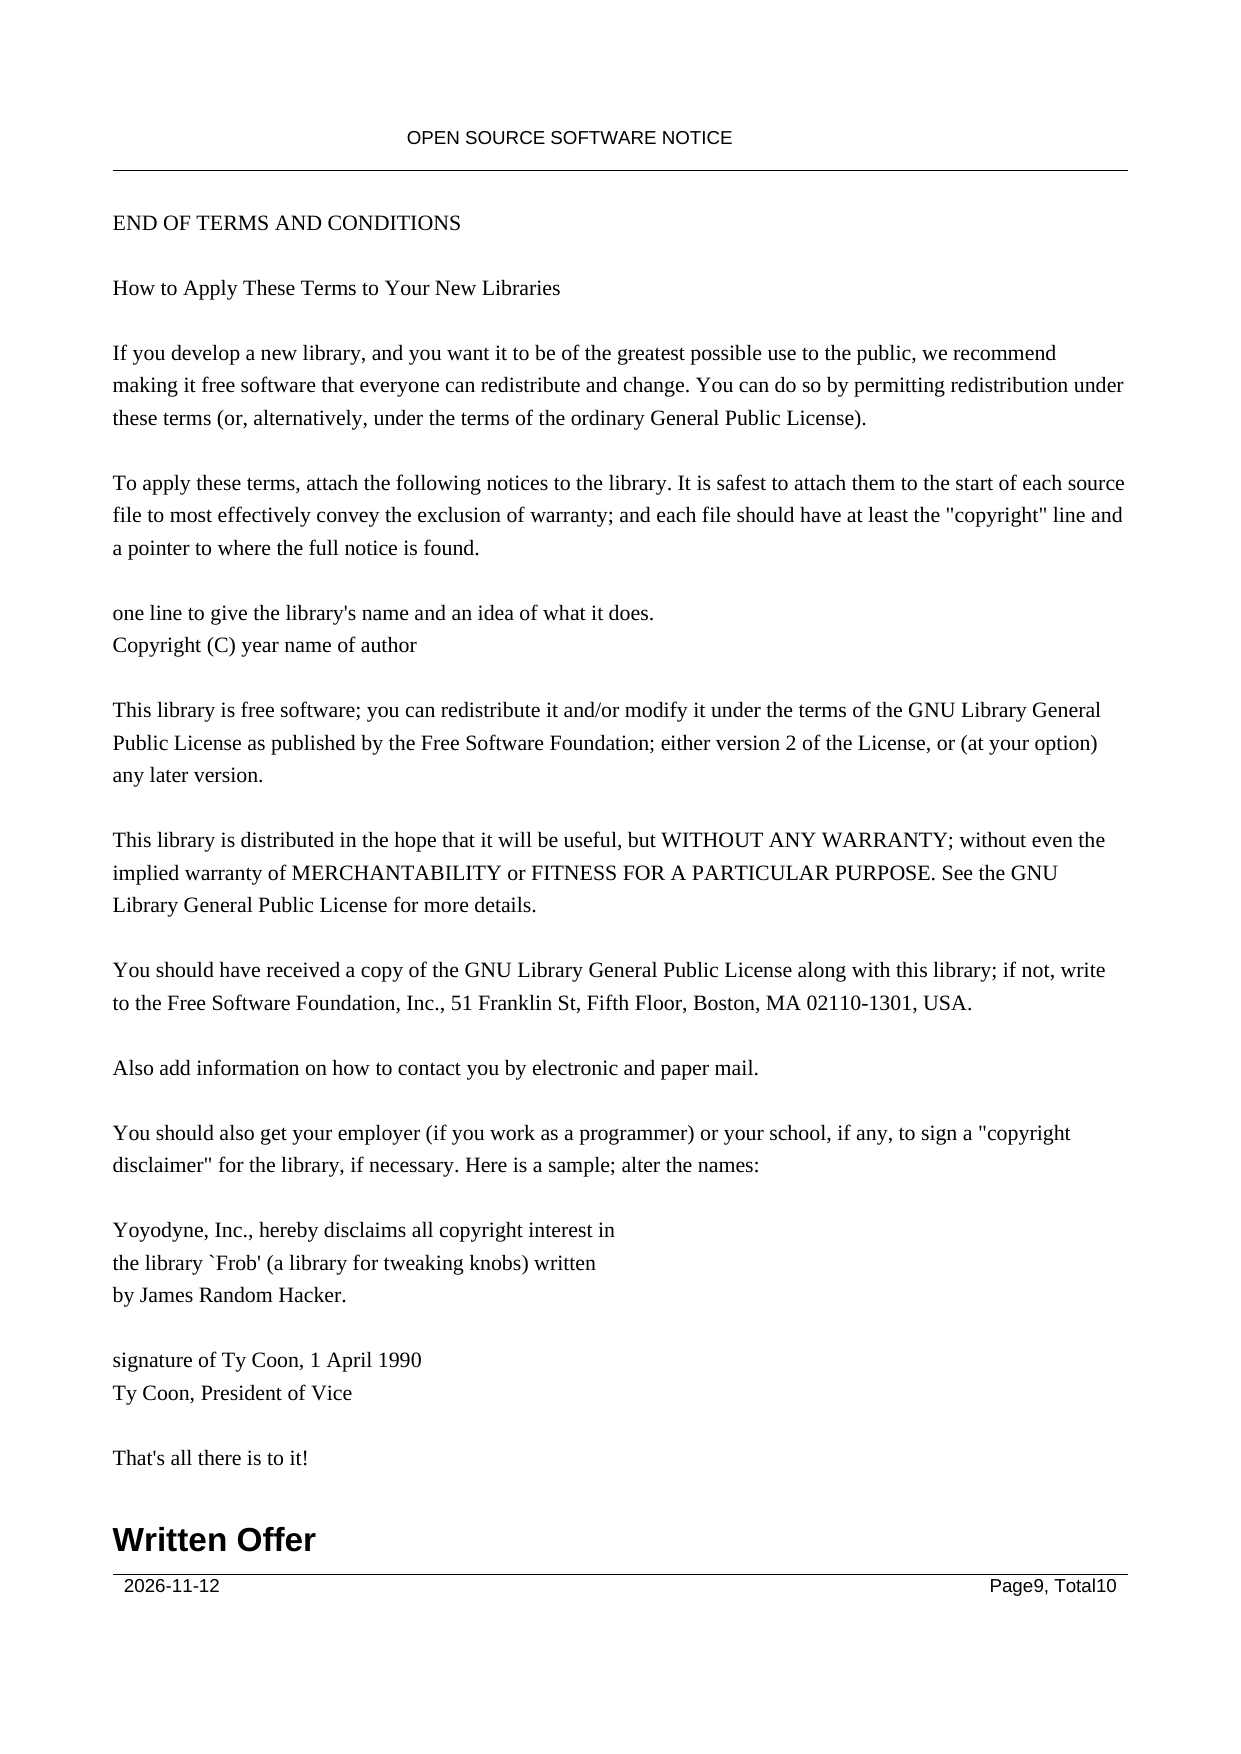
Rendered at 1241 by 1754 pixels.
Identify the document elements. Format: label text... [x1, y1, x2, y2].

text If you develop a new library, and you want it to be of the greatest possible use to the public, we recommend making it free software that everyone can redistribute and change. You can do so by permitting redistribution under these terms (or, alternatively, under the terms of the ordinary General Public License). [112, 336, 1128, 434]
text To apply these terms, attach the following notices to the library. It is safest to attach them to the start of each source file to most effectively convey the exclusion of warranty; and each file should have at least the "copyright" line and a pointer to where the full notice is found. [112, 466, 1128, 564]
text signature of Ty Coon, 1 April 1990 [112, 1344, 1128, 1376]
text the library `Frob' (a library for tweaking knobs) written [112, 1246, 1128, 1279]
text Also add information on how to contact you by electronic and paper mail. [112, 1051, 1128, 1084]
text How to Apply These Terms to Your New Libraries [112, 271, 1128, 304]
text This library is distributed in the hope that it will be useful, but WITHOUT ANY WARRANTY; without even the implied warranty of MERCHANTABILITY or FITNESS FOR A PARTICULAR PURPOSE. See the GNU Library General Public License for more details. [112, 824, 1128, 921]
text This library is free software; you can redistribute it and/or modify it under the terms of the GNU Library General Public License as published by the Free Software Foundation; either version 2 of the License, or (at your option) any later version. [112, 694, 1128, 791]
text You should also get your employer (if you work as a programmer) or your school, if any, to sign a "copyright disclaimer" for the library, if necessary. Here is a sample; alter the names: [112, 1116, 1128, 1181]
text Copyright (C) year name of author [112, 629, 1128, 661]
text Ty Coon, President of Vice [112, 1376, 1128, 1409]
text by James Random Hacker. [112, 1279, 1128, 1311]
text Yoyodyne, Inc., hereby disclaims all copyright interest in [112, 1214, 1128, 1246]
text END OF TERMS AND CONDITIONS [112, 206, 1128, 239]
text one line to give the library's name and an idea of what it does. [112, 596, 1128, 629]
text You should have received a copy of the GNU Library General Public License along with this library; if not, write to the Free Software Foundation, Inc., 51 Franklin St, Fifth Floor, Boston, MA 02110-1301, USA. [112, 954, 1128, 1019]
text Written Offer [112, 1506, 1128, 1571]
text That's all there is to it! [112, 1441, 1128, 1506]
